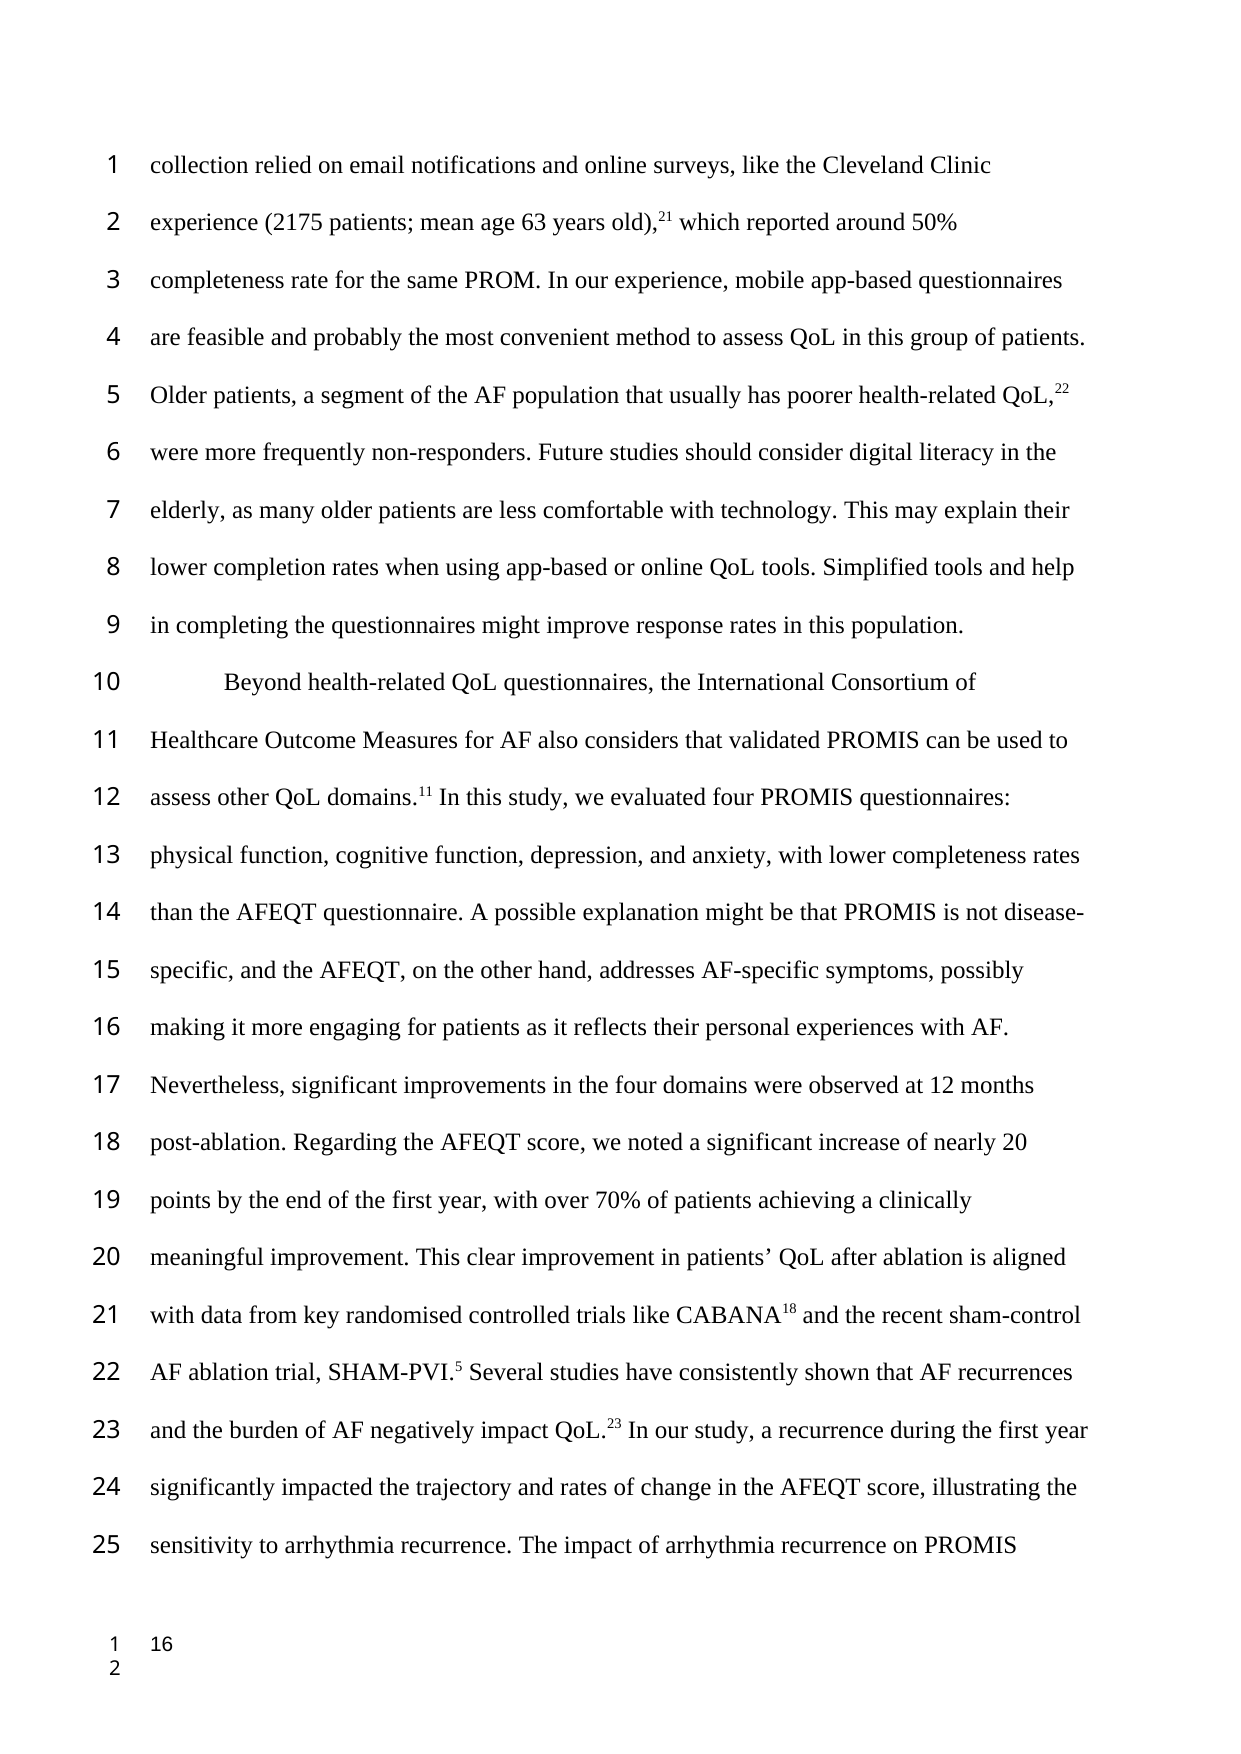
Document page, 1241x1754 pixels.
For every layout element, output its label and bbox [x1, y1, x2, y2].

text [150, 667, 1090, 1559]
text [150, 150, 1090, 639]
